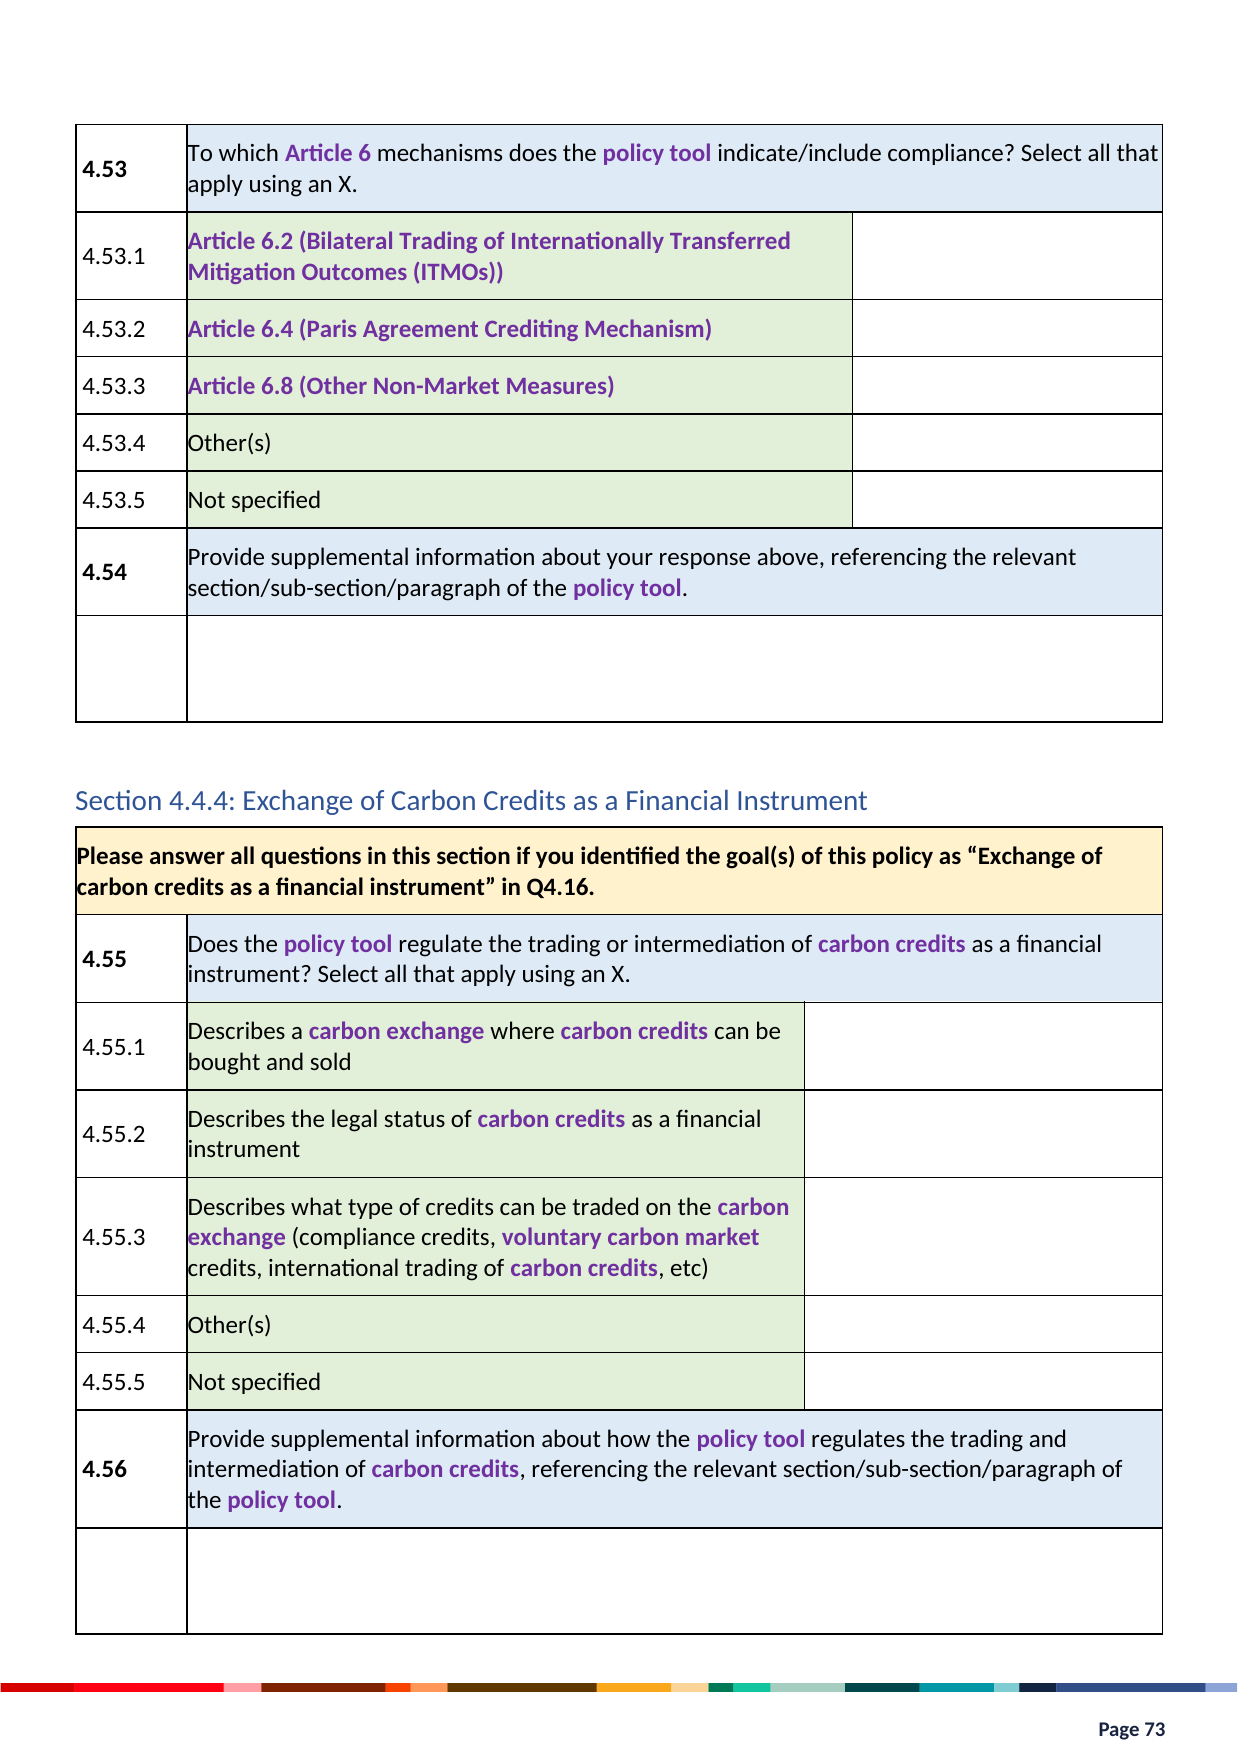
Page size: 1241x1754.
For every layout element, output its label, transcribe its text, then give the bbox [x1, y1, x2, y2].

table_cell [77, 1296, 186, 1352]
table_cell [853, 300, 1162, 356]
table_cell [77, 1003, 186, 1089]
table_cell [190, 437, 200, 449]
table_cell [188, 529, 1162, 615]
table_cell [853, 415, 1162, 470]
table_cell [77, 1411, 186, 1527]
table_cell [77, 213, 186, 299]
subtitle Section 4.4.4: Exchange of Carbon Credits as a Financial Instrument [75, 782, 1165, 818]
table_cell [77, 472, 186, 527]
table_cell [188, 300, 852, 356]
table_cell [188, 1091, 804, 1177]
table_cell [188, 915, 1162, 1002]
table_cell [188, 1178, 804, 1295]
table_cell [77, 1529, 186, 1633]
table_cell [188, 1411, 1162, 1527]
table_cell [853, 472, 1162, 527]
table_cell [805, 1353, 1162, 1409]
picture [0, 1683, 1236, 1692]
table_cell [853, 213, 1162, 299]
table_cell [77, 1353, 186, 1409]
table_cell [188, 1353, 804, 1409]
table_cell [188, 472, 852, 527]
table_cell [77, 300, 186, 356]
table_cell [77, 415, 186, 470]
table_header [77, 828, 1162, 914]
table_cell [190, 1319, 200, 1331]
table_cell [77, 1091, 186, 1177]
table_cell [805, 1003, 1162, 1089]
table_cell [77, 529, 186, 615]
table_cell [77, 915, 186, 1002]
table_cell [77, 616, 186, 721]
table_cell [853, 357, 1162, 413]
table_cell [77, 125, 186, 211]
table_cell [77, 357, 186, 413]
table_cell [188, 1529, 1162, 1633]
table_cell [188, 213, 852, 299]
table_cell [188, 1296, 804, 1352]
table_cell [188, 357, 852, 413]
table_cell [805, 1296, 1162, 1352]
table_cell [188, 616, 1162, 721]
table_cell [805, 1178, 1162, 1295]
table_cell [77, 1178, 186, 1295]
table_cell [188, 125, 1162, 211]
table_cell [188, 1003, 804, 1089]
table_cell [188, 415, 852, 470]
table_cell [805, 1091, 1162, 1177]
